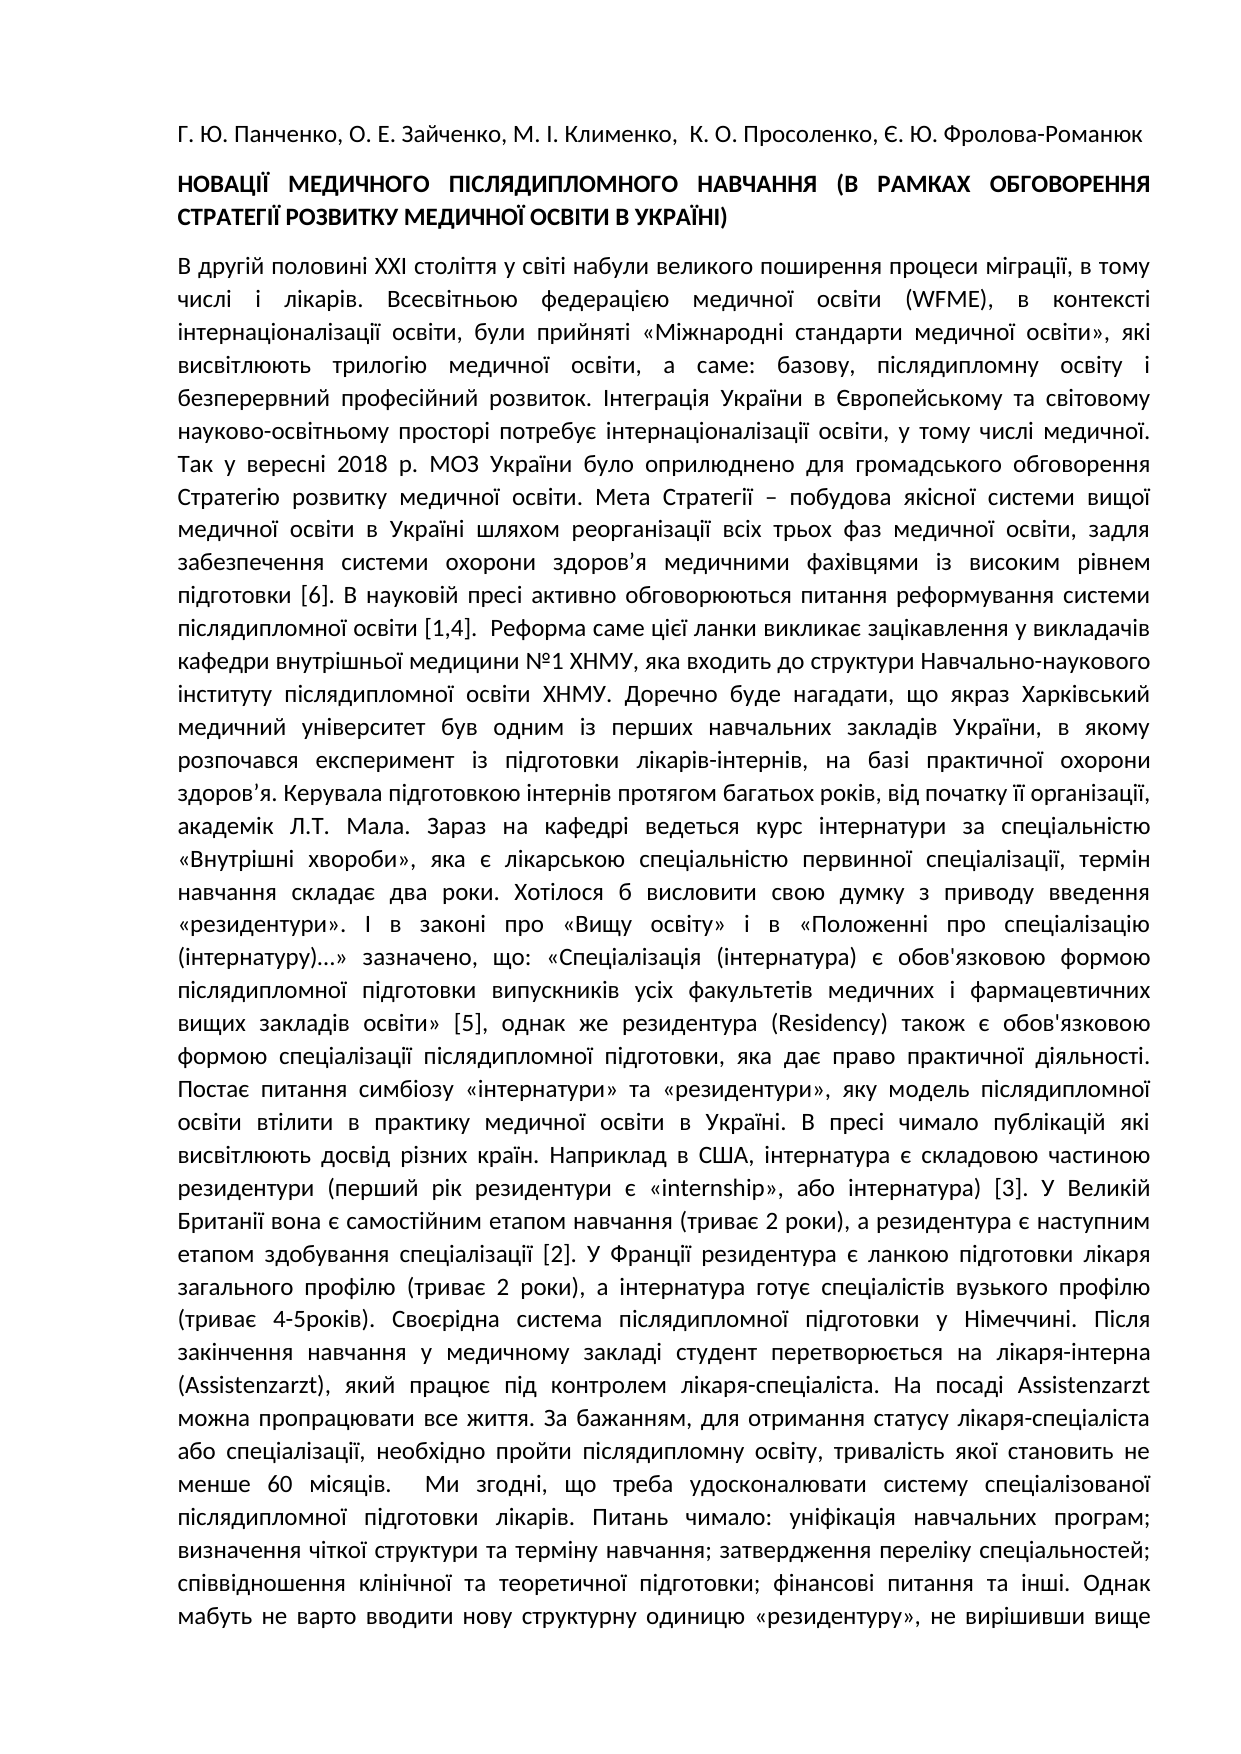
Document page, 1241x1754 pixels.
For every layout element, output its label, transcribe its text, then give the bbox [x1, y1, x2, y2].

text Г. Ю. Панченко, О. Е. Зайченко, М. І. Клименко, К. О. Просоленко, Є. Ю. Фролова-Романюк [177, 118, 1152, 149]
text НОВАЦІЇ МЕДИЧНОГО ПІСЛЯДИПЛОМНОГО НАВЧАННЯ (В РАМКАХ ОБГОВОРЕННЯ СТРАТЕГІЇ РОЗВИТКУ МЕДИЧНОЇ ОСВІТИ В УКРАЇНІ) [177, 168, 1152, 231]
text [177, 250, 1152, 1630]
